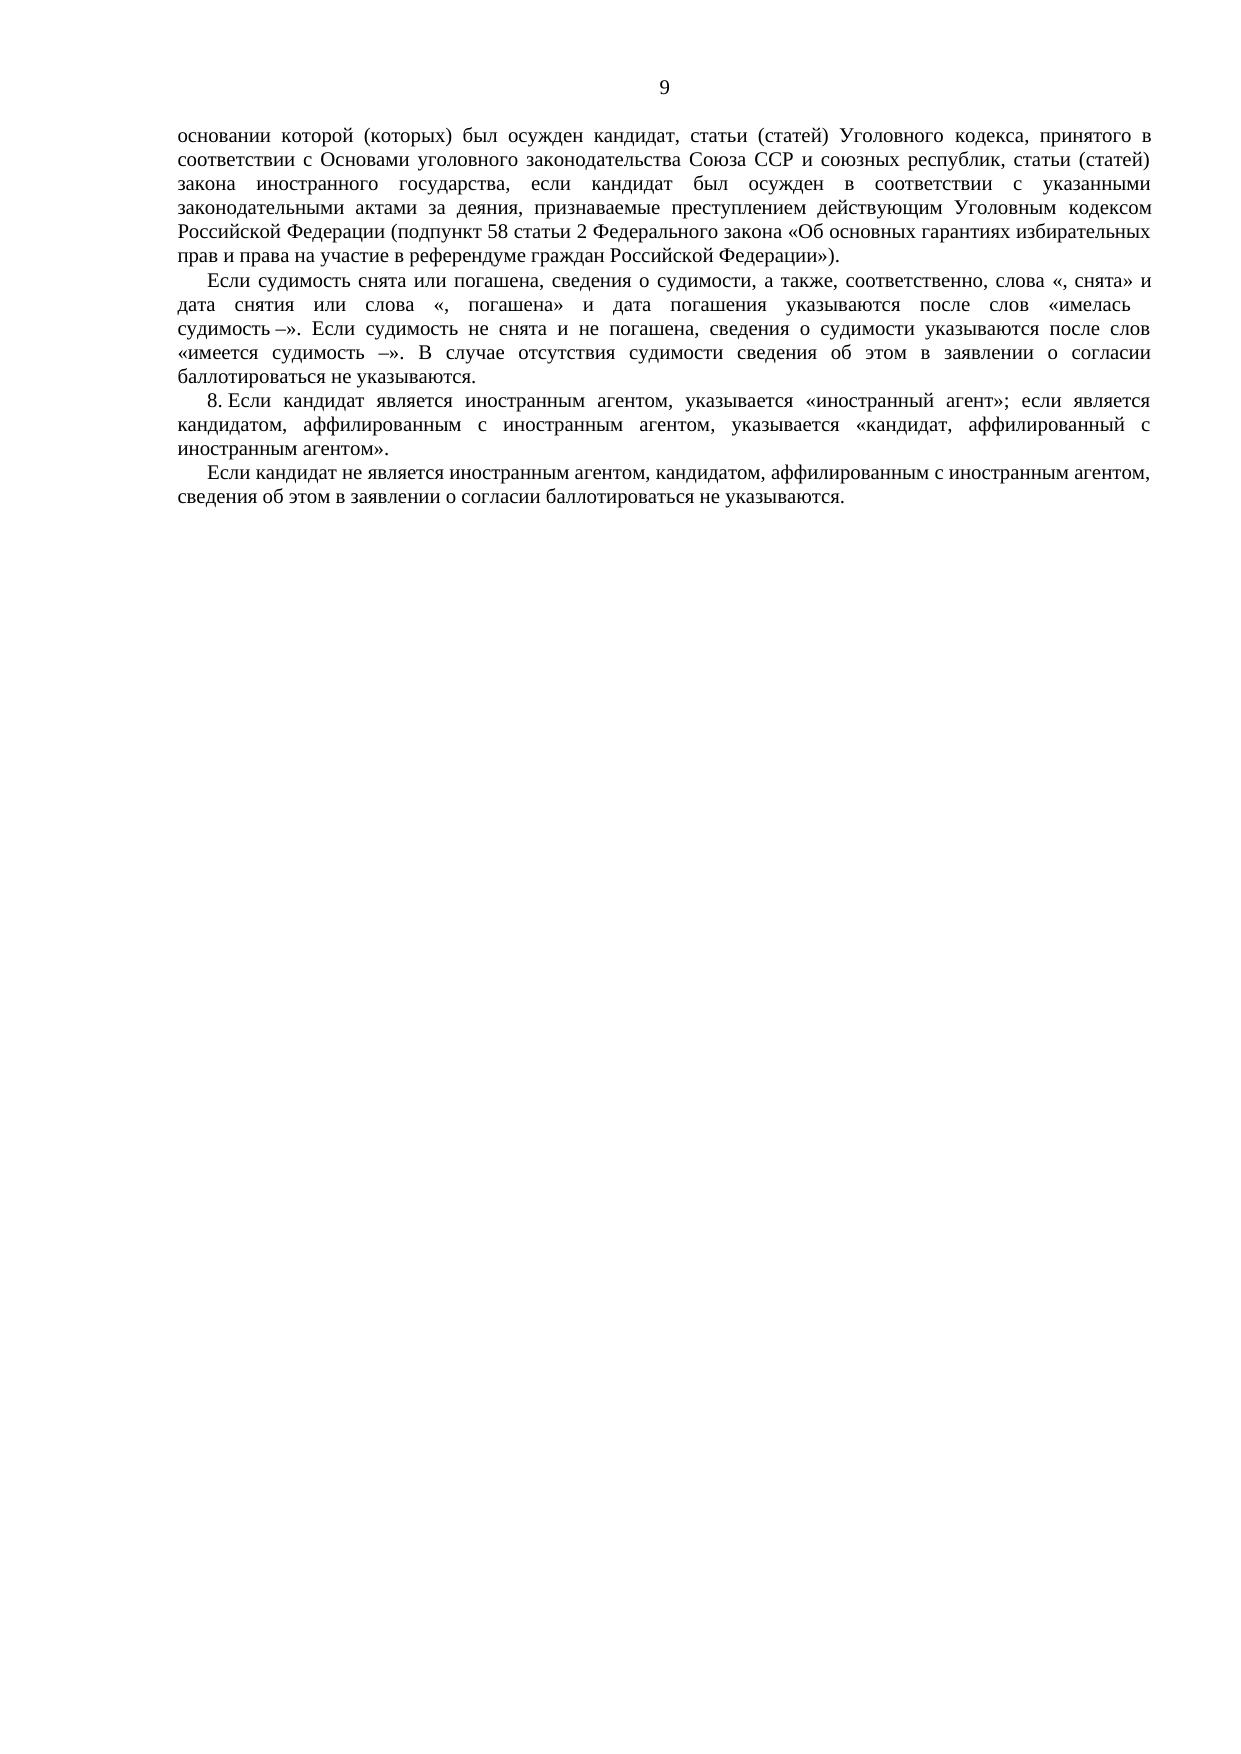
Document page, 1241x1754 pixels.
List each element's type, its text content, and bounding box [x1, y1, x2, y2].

text Если судимость снята или погашена, сведения о судимости, а также, соответственно, слова «, снята» и дата снятия или слова «, погашена» и дата погашения указываются после слов «имелась судимость –». Если судимость не снята и не погашена, сведения о судимости указываются после слов «имеется судимость –». В случае отсутствия судимости сведения об этом в заявлении о согласии баллотироваться не указываются. [177, 267, 1152, 388]
text 8. Если кандидат является иностранным агентом, указывается «иностранный агент»; если является кандидатом, аффилированным с иностранным агентом, указывается «кандидат, аффилированный с иностранным агентом». [177, 388, 1152, 460]
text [177, 123, 1152, 267]
text Если кандидат не является иностранным агентом, кандидатом, аффилированным с иностранным агентом, сведения об этом в заявлении о согласии баллотироваться не указываются. [177, 460, 1152, 508]
